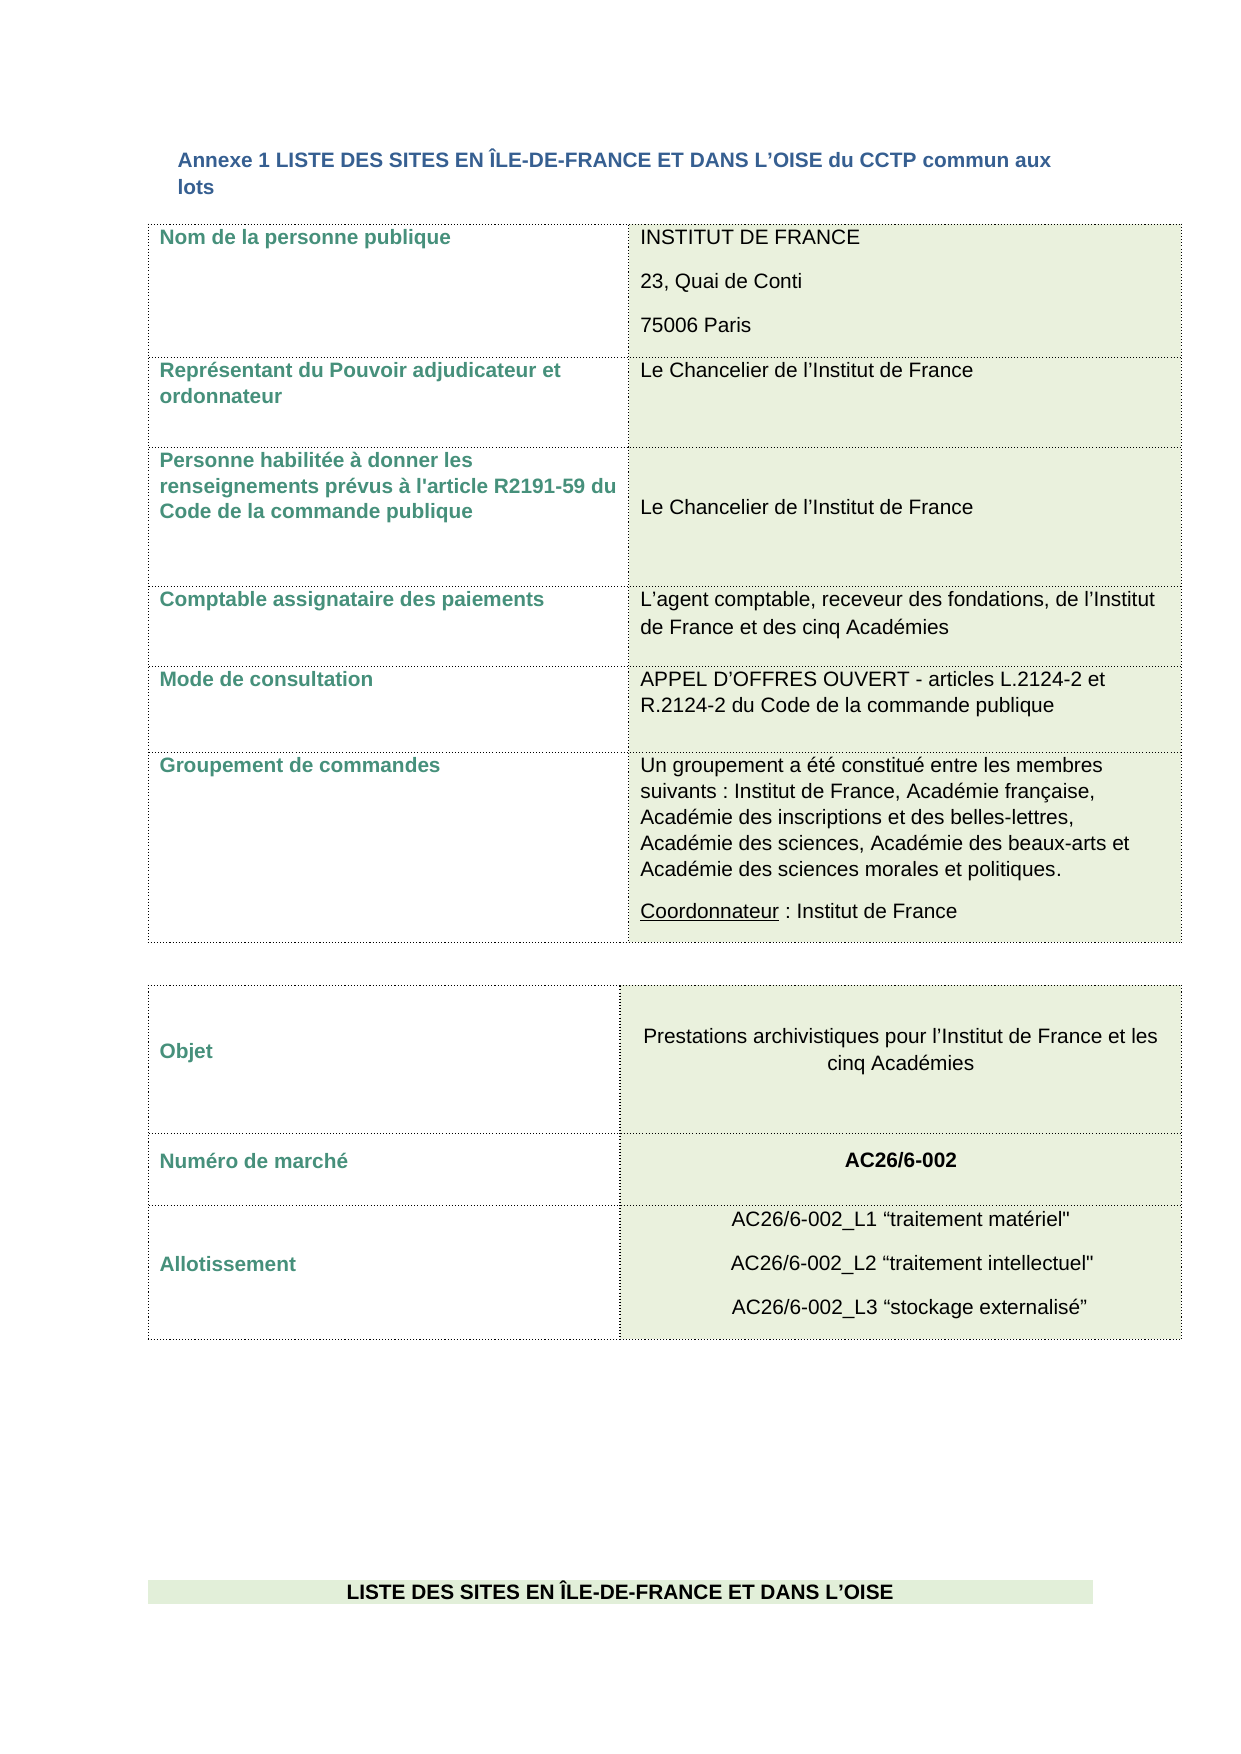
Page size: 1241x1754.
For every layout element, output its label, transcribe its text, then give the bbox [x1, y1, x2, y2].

table_cell L’agent comptable, receveur des fondations, de l’Institut de France et des cinq Académies [629, 586, 1181, 666]
text LISTE DES SITES EN ÎLE-DE-FRANCE ET DANS L’OISE [148, 1580, 1093, 1604]
table_cell AC26/6-002_L1 “traitement matériel" AC26/6-002_L2 “traitement intellectuel" AC26/6-002_L3 “stockage externalisé” [620, 1205, 1181, 1339]
table_cell Le Chancelier de l’Institut de France [629, 447, 1181, 586]
text Annexe 1 LISTE DES SITES EN ÎLE-DE-FRANCE ET DANS L’OISE du CCTP commun aux lots [177, 148, 1093, 199]
table_cell Comptable assignataire des paiements [148, 586, 629, 666]
table_header Prestations archivistiques pour l’Institut de France et les cinq Académies [620, 985, 1181, 1133]
table_cell Représentant du Pouvoir adjudicateur et ordonnateur [148, 357, 629, 447]
table_cell Personne habilitée à donner les renseignements prévus à l'article R2191-59 du Code de la commande publique [148, 447, 629, 586]
table_header Nom de la personne publique [148, 224, 629, 357]
table_cell Numéro de marché [148, 1133, 620, 1205]
table_cell Allotissement [148, 1205, 620, 1339]
table_header Objet [148, 985, 620, 1133]
table_cell APPEL D’OFFRES OUVERT - articles L.2124-2 et R.2124-2 du Code de la commande publique [629, 666, 1181, 752]
table_cell Mode de consultation [148, 666, 629, 752]
table_header INSTITUT DE FRANCE 23, Quai de Conti 75006 Paris [629, 224, 1181, 357]
table_cell Un groupement a été constitué entre les membres suivants : Institut de France, Académie française, Académie des inscriptions et des belles-lettres, Académie des sciences, Académie des beaux-arts et Académie des sciences morales et politiques. Coordonnateur : Institut de France [629, 752, 1181, 942]
table_cell AC26/6-002 [620, 1133, 1181, 1205]
table_cell Groupement de commandes [148, 752, 629, 942]
table_cell Le Chancelier de l’Institut de France [629, 357, 1181, 447]
